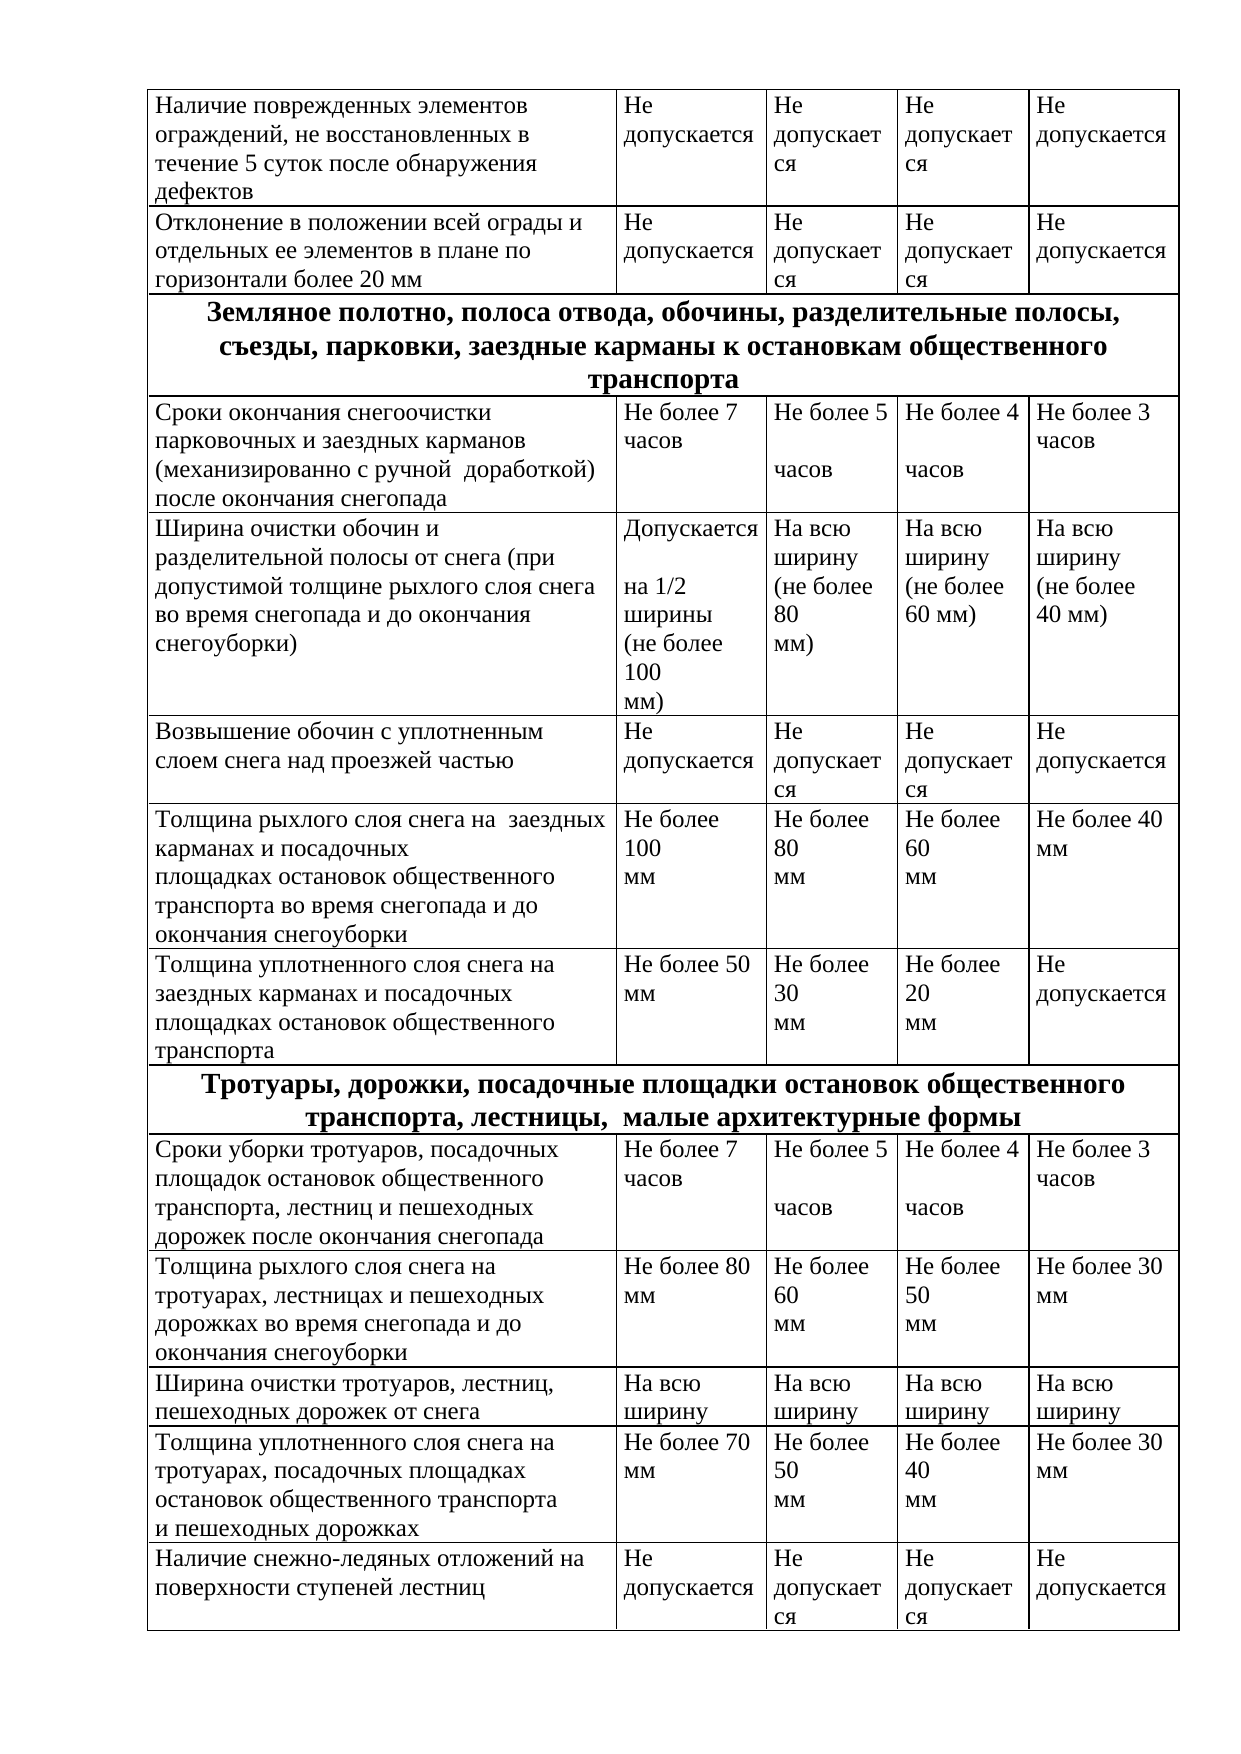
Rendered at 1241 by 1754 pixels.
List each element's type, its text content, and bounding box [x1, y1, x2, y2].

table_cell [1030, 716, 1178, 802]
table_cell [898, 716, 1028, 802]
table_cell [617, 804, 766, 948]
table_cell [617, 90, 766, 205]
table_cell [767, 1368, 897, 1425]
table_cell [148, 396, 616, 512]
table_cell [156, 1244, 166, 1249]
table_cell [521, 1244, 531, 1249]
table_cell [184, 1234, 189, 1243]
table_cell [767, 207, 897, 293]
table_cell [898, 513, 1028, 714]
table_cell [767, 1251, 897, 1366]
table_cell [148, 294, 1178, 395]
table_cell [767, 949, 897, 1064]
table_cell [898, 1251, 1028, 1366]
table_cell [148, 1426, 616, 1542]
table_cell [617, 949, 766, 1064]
table_cell Наличие поврежденных элементов ограждений, не восстановленных в течение 5 суток после обнаружения дефектов [148, 90, 616, 205]
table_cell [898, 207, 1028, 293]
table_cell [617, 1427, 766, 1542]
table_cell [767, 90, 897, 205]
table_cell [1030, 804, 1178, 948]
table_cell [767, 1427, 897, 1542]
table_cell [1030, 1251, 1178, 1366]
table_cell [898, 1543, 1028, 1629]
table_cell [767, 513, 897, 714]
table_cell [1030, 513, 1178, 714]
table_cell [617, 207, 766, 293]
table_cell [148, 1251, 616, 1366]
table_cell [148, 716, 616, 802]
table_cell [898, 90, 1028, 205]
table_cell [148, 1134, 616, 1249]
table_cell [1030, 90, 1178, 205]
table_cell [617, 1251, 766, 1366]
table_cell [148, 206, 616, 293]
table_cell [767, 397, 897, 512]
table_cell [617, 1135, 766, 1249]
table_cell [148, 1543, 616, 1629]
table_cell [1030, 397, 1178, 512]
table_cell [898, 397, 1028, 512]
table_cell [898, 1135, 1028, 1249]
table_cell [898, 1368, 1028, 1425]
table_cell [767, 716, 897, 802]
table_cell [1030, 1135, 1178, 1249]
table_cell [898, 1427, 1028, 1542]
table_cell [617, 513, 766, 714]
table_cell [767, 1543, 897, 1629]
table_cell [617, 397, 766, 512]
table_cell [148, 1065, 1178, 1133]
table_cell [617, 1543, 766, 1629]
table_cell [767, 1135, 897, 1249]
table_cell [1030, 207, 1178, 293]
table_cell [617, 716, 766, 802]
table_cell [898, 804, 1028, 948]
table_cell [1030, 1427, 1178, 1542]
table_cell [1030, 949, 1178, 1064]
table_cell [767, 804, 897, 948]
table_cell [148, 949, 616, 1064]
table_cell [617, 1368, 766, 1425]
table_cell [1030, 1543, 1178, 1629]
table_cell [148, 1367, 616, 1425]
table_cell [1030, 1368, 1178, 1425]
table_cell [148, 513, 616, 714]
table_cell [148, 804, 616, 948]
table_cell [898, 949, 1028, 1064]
